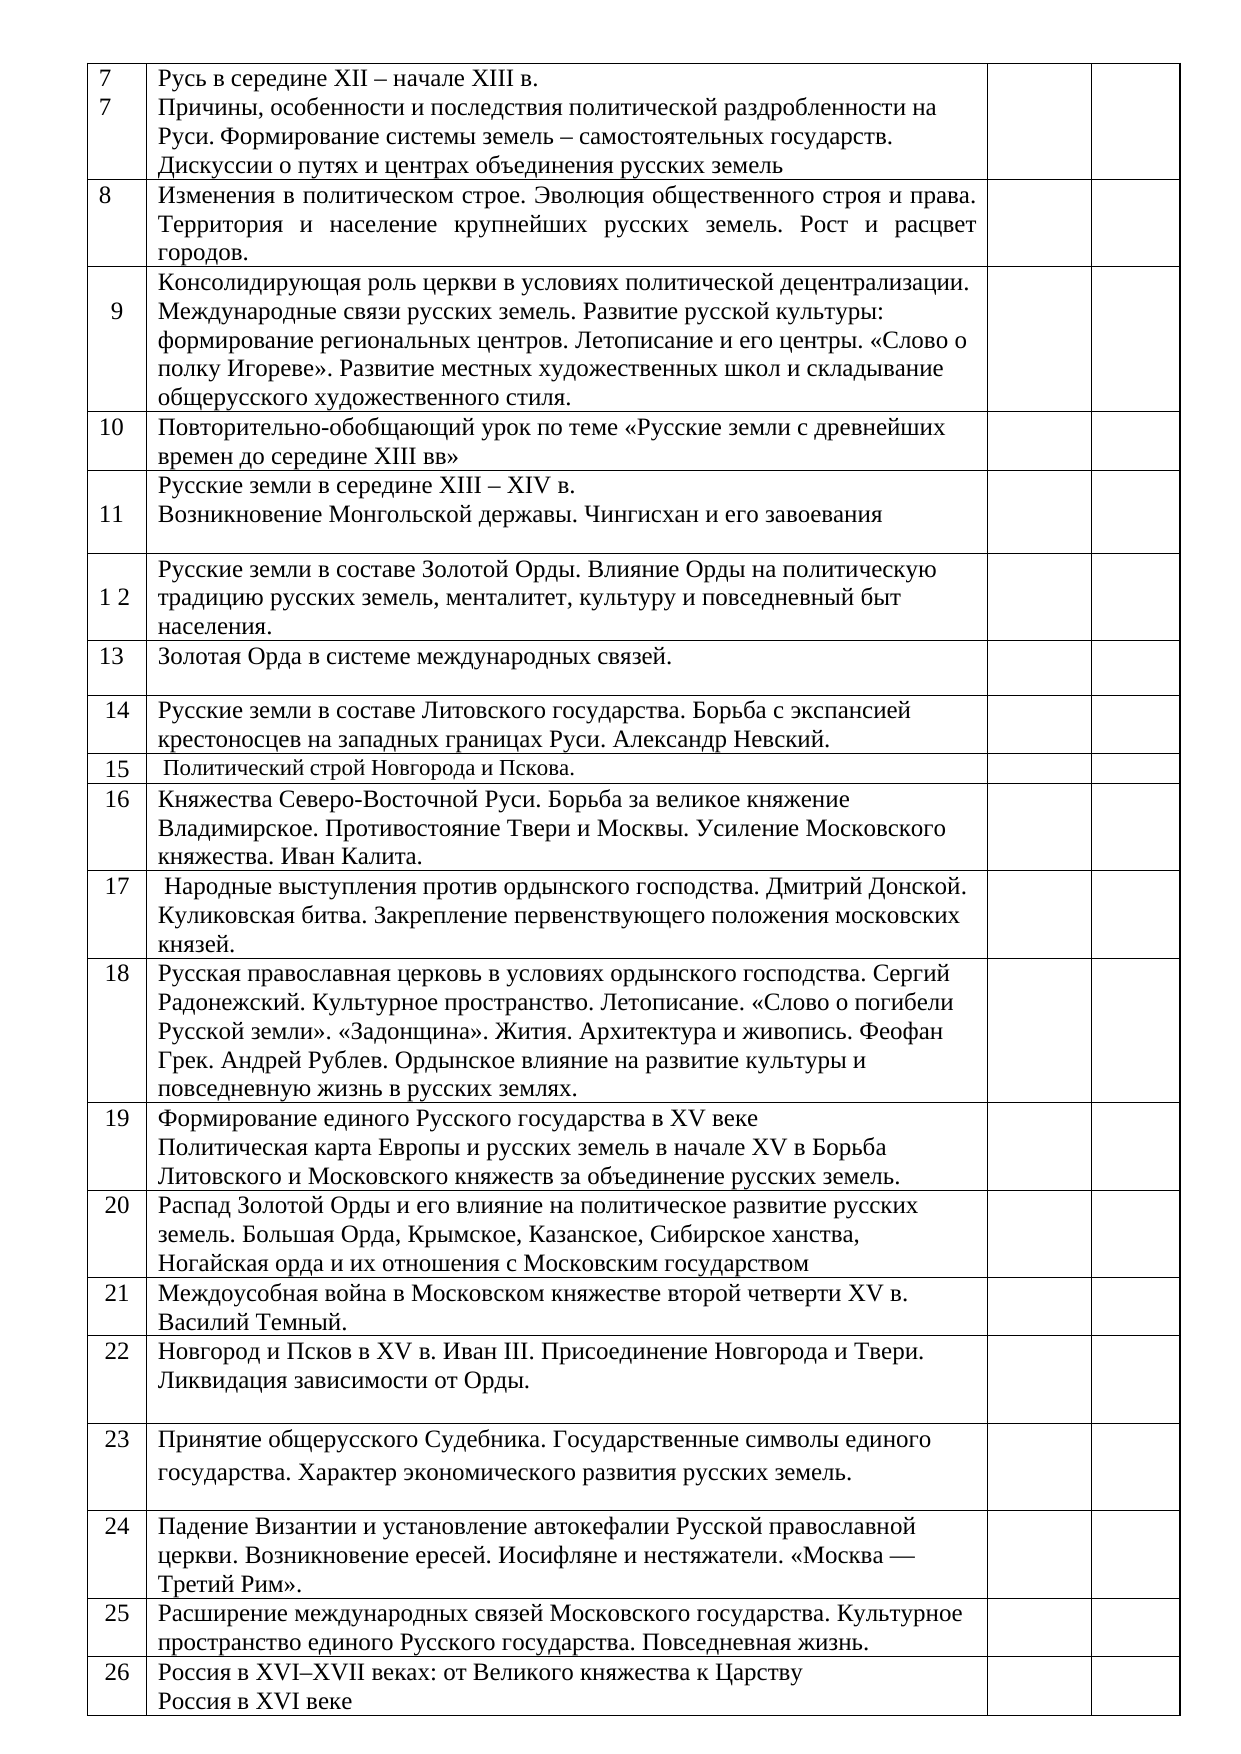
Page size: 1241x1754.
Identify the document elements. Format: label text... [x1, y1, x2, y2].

table_cell 8 8 [88, 180, 146, 266]
table_cell Новгород и Псков в XV в. Иван III. Присоединение Новгорода и Твери. Ликвидация зависимости от Орды. [147, 1336, 987, 1423]
table_cell 18 [88, 959, 146, 1102]
table_cell 1 2 [88, 554, 146, 640]
table_cell [988, 1657, 1091, 1714]
table_cell [1092, 180, 1179, 266]
table_cell Повторительно-обобщающий урок по теме «Русские земли с древнейших времен до середине XIII вв» [147, 412, 987, 469]
table_cell 17 [88, 871, 146, 957]
table_cell [988, 871, 1091, 957]
table_cell Русская православная церковь в условиях ордынского господства. Сергий Радонежский. Культурное пространство. Летописание. «Слово о погибели Русской земли». «Задонщина». Жития. Архитектура и живопись. Феофан Грек. Андрей Рублев. Ордынское влияние на развитие культуры и повседневную жизнь в русских землях. [147, 959, 987, 1102]
table_cell 19 [88, 1103, 146, 1189]
table_cell 10 10 [88, 412, 146, 469]
table_cell [988, 180, 1091, 266]
table_cell [988, 1278, 1091, 1335]
table_cell Народные выступления против ордынского господства. Дмитрий Донской. Куликовская битва. Закрепление первенствующего положения московских князей. [147, 871, 987, 957]
table_cell 26 [88, 1657, 146, 1714]
table_cell Княжества Северо-Восточной Руси. Борьба за великое княжение Владимирское. Противостояние Твери и Москвы. Усиление Московского княжества. Иван Калита. [147, 784, 987, 870]
table_cell 20 [88, 1191, 146, 1277]
table_cell [1092, 1599, 1179, 1656]
table_cell 14 [88, 696, 146, 753]
table_cell [988, 1599, 1091, 1656]
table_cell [147, 1657, 987, 1714]
table_cell Золотая Орда в системе международных связей. [147, 641, 987, 694]
table_cell 23 [88, 1424, 146, 1510]
table_cell [988, 641, 1091, 694]
table_cell [1092, 267, 1179, 411]
table_cell [988, 267, 1091, 411]
table_cell 21 [88, 1278, 146, 1335]
table_cell [988, 1511, 1091, 1597]
table_cell [1092, 1511, 1179, 1597]
table_cell [1092, 871, 1179, 957]
table_cell [1092, 64, 1179, 179]
table_cell [988, 1336, 1091, 1423]
table_cell Падение Византии и установление автокефалии Русской православной церкви. Возникновение ересей. Иосифляне и нестяжатели. «Москва — Третий Рим». [147, 1511, 987, 1597]
table_cell 16 [88, 784, 146, 870]
table_cell [988, 696, 1091, 753]
table_cell 7 7 7 [88, 64, 146, 179]
table_cell 13 [88, 641, 146, 694]
table_cell [1092, 1657, 1179, 1714]
table_cell 11 11 [88, 471, 146, 553]
table_cell [988, 784, 1091, 870]
table_cell [988, 554, 1091, 640]
table_cell [1092, 1103, 1179, 1189]
table_cell [1092, 641, 1179, 694]
table_cell 9 [88, 267, 146, 411]
table_cell Междоусобная война в Московском княжестве второй четверти XV в. Василий Темный. [147, 1278, 987, 1335]
table_cell Распад Золотой Орды и его влияние на политическое развитие русских земель. Большая Орда, Крымское, Казанское, Сибирское ханства, Ногайская орда и их отношения с Московским государством [147, 1191, 987, 1277]
table_cell Изменения в политическом строе. Эволюция общественного строя и права. Территория и население крупнейших русских земель. Рост и расцвет городов. [147, 180, 987, 266]
table_cell [988, 1424, 1091, 1510]
table_cell [1092, 696, 1179, 753]
table_cell [1092, 412, 1179, 469]
table_cell [988, 754, 1091, 783]
table_cell 24 [88, 1511, 146, 1597]
table_cell Русские земли в составе Литовского государства. Борьба с экспансией крестоносцев на западных границах Руси. Александр Невский. [147, 696, 987, 753]
table_cell [988, 64, 1091, 179]
table_cell [988, 412, 1091, 469]
table_cell Русь в середине XII – начале XIII в. Причины, особенности и последствия политической раздробленности на Руси. Формирование системы земель – самостоятельных государств. Дискуссии о путях и центрах объединения русских земель [147, 64, 987, 179]
table_cell Русские земли в середине XIII – XIV в. Возникновение Монгольской державы. Чингисхан и его завоевания [147, 471, 987, 553]
table_cell 22 [88, 1336, 146, 1423]
table_cell [1092, 959, 1179, 1102]
table_cell [1092, 784, 1179, 870]
table_cell [988, 959, 1091, 1102]
table_cell [988, 1191, 1091, 1277]
table_cell Политический строй Новгорода и Пскова. [147, 754, 987, 783]
table_cell 25 [88, 1599, 146, 1656]
table_cell Принятие общерусского Судебника. Государственные символы единого государства. Характер экономического развития русских земель. [147, 1424, 987, 1510]
table_cell Расширение международных связей Московского государства. Культурное пространство единого Русского государства. Повседневная жизнь. [147, 1599, 987, 1656]
table_cell [1092, 471, 1179, 553]
table_cell Консолидирующая роль церкви в условиях политической децентрализации. Международные связи русских земель. Развитие русской культуры: формирование региональных центров. Летописание и его центры. «Слово о полку Игореве». Развитие местных художественных школ и складывание общерусского художественного стиля. [147, 267, 987, 411]
table_cell [1092, 1336, 1179, 1423]
table_cell Русские земли в составе Золотой Орды. Влияние Орды на политическую традицию русских земель, менталитет, культуру и повседневный быт населения. [147, 554, 987, 640]
table_cell [1092, 1191, 1179, 1277]
table_cell [1092, 1278, 1179, 1335]
table_cell [1092, 754, 1179, 783]
table_cell Формирование единого Русского государства в XV веке Политическая карта Европы и русских земель в начале XV в Борьба Литовского и Московского княжеств за объединение русских земель. [147, 1103, 987, 1189]
table_cell [1092, 1424, 1179, 1510]
table_cell [988, 471, 1091, 553]
table_cell [988, 1103, 1091, 1189]
table_cell [1092, 554, 1179, 640]
table_cell 15 [88, 754, 146, 783]
